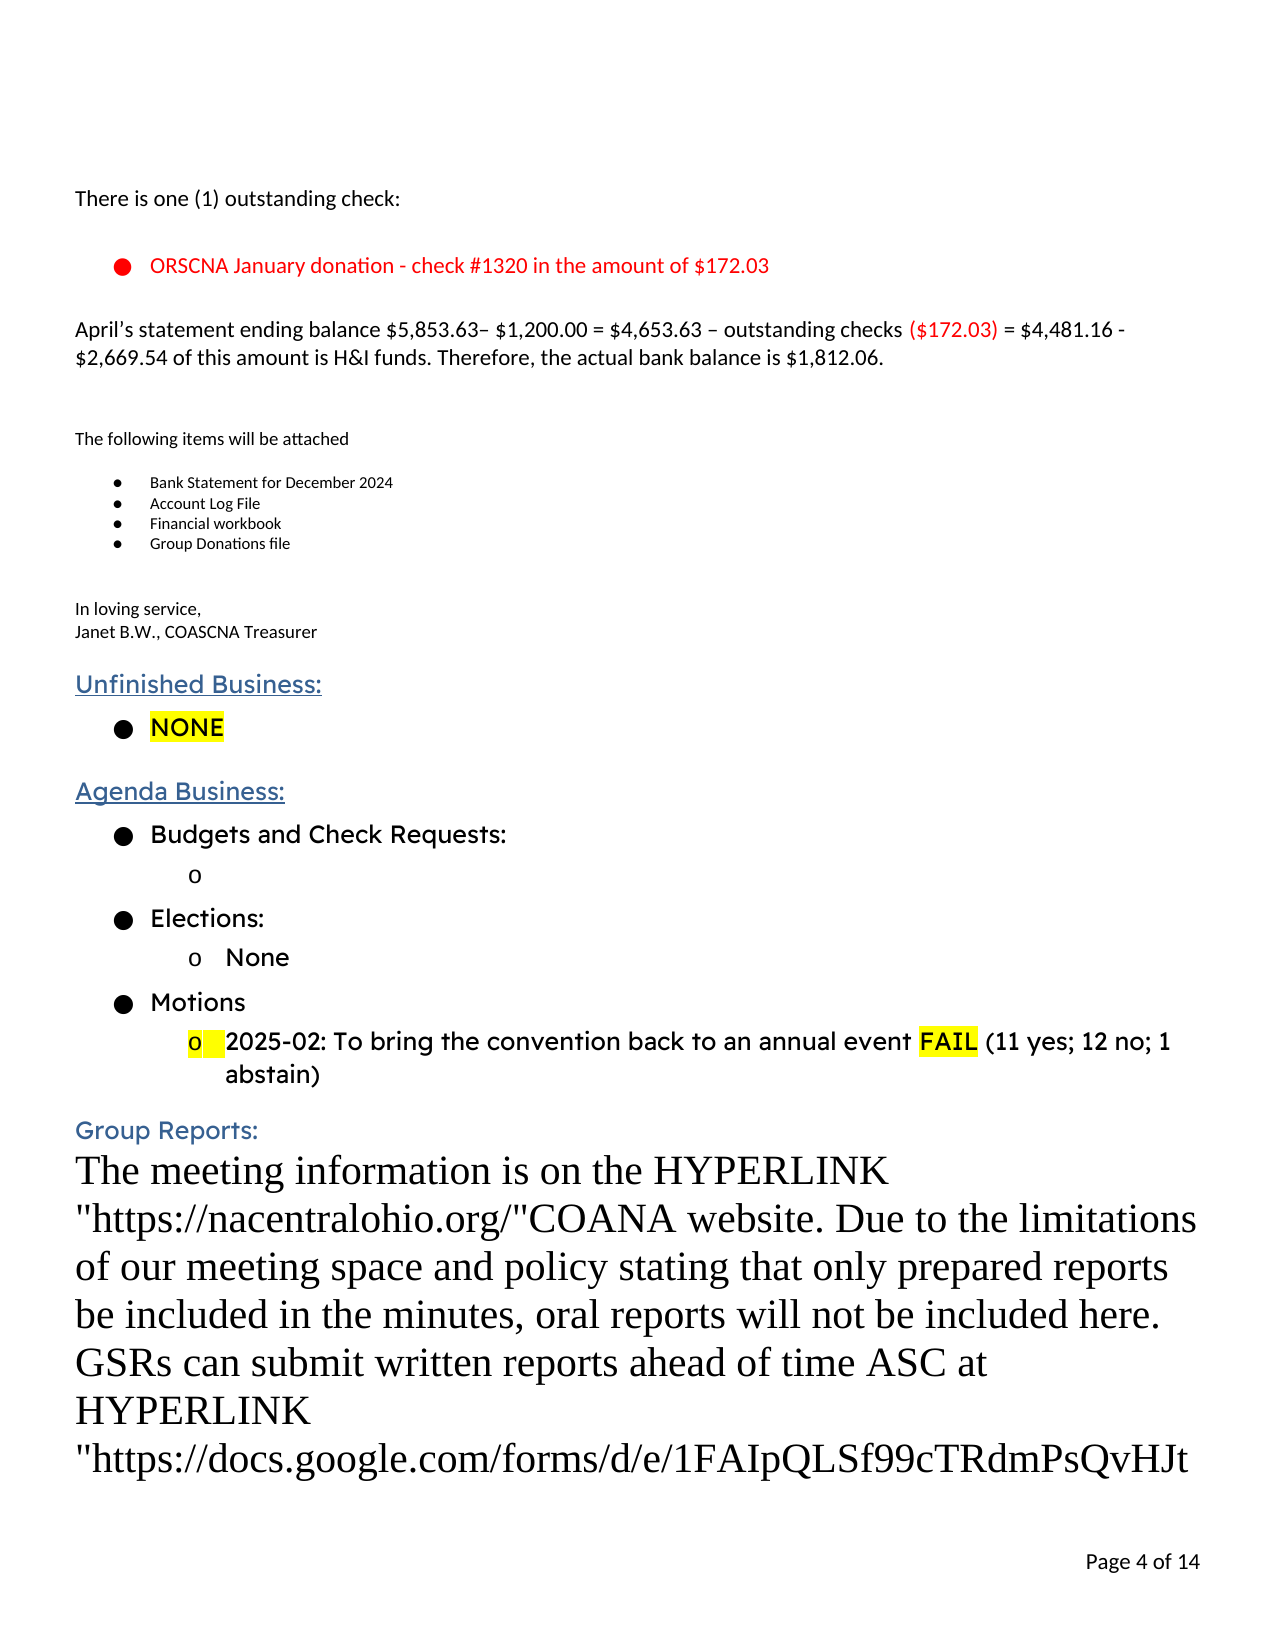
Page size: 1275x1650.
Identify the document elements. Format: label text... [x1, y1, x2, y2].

list Budgets and Check Requests: [112, 807, 1200, 858]
list Bank Statement for December 2024 [112, 473, 1200, 493]
subtitle Agenda Business: [75, 776, 1200, 807]
text Janet B.W., COASCNA Treasurer [75, 620, 1200, 643]
text April’s statement ending balance $5,853.63– $1,200.00 = $4,653.63 – outstanding checks ($172.03) = $4,481.16 - $2,669.54 of this amount is H&I funds. Therefore, the actual bank balance is $1,812.06. [75, 315, 1200, 371]
text In loving service, [75, 597, 1200, 620]
list Motions [112, 974, 1200, 1026]
text The following items will be attached [75, 427, 1200, 450]
list Financial workbook [112, 513, 1200, 534]
list Account Log File [112, 493, 1200, 513]
list Group Donations file [112, 534, 1200, 554]
list None [187, 942, 1200, 974]
subtitle Unfinished Business: [75, 668, 1200, 699]
text There is one (1) outstanding check: [75, 184, 1200, 212]
list Elections: [112, 891, 1200, 942]
list ORSCNA January donation - check #1320 in the amount of $172.03 [112, 240, 1200, 287]
subtitle Group Reports: [75, 1114, 1200, 1146]
list 2025-02: To bring the convention back to an annual event FAIL (11 yes; 12 no; 1 abstain) [187, 1026, 1200, 1089]
list NONE [112, 699, 1200, 751]
